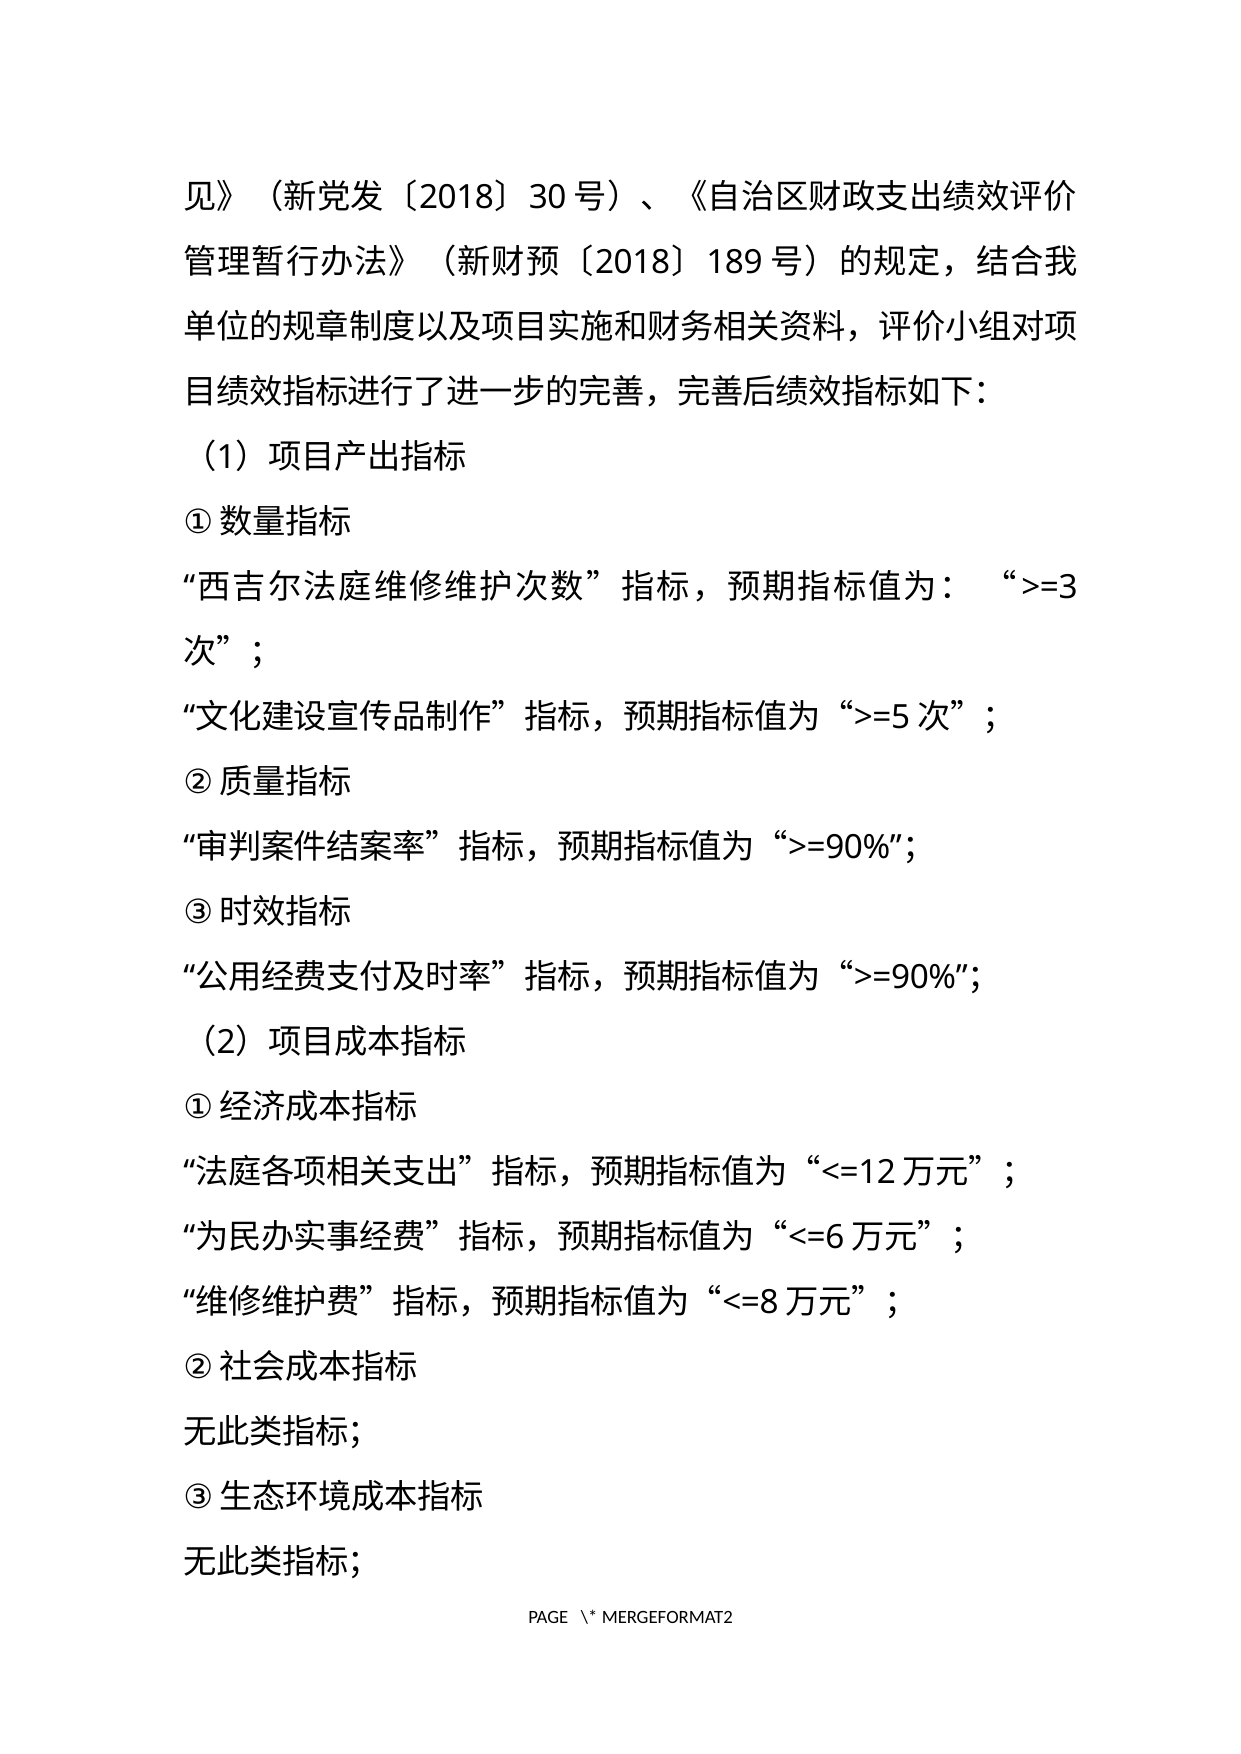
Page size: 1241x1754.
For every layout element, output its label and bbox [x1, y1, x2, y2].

text [183, 162, 1078, 1592]
